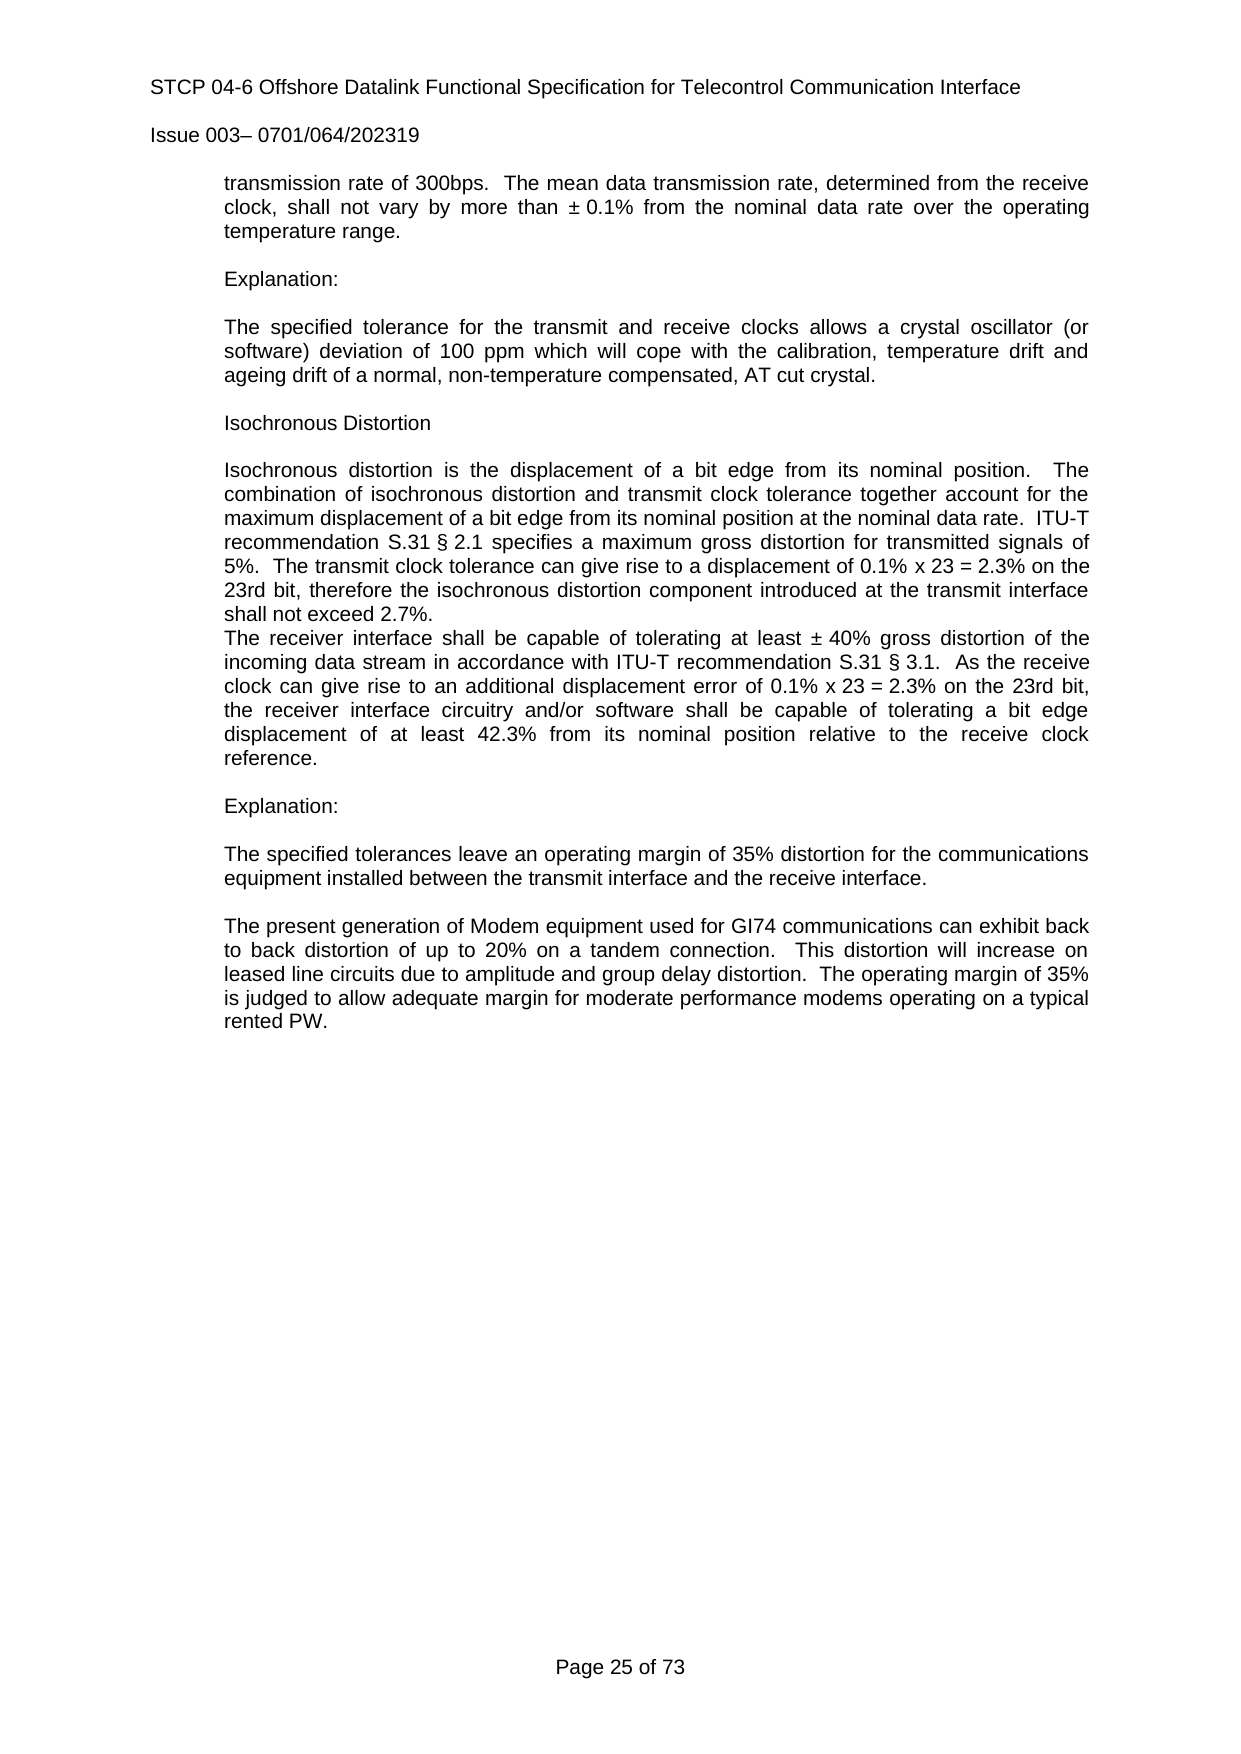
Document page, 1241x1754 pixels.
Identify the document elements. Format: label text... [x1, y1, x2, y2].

text Isochronous Distortion [150, 410, 1090, 434]
text Explanation: [150, 794, 1090, 818]
text Explanation: [150, 267, 1090, 291]
text The present generation of Modem equipment used for GI74 communications can exhibit back to back distortion of up to 20% on a tandem connection. This distortion will increase on leased line circuits due to amplitude and group delay distortion. The operating margin of 35% is judged to allow adequate margin for moderate performance modems operating on a typical rented PW. [150, 913, 1090, 1033]
text The receiver interface shall be capable of tolerating at least ± 40% gross distortion of the incoming data stream in accordance with ITU-T recommendation S.31 § 3.1. As the receive clock can give rise to an additional displacement error of 0.1% x 23 = 2.3% on the 23rd bit, the receiver interface circuitry and/or software shall be capable of tolerating a bit edge displacement of at least 42.3% from its nominal position relative to the receive clock reference. [150, 626, 1090, 770]
text The specified tolerances leave an operating margin of 35% distortion for the communications equipment installed between the transmit interface and the receive interface. [150, 842, 1090, 889]
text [150, 171, 1090, 243]
text Isochronous distortion is the displacement of a bit edge from its nominal position. The combination of isochronous distortion and transmit clock tolerance together account for the maximum displacement of a bit edge from its nominal position at the nominal data rate. ITU-T recommendation S.31 § 2.1 specifies a maximum gross distortion for transmitted signals of 5%. The transmit clock tolerance can give rise to a displacement of 0.1% x 23 = 2.3% on the 23rd bit, therefore the isochronous distortion component introduced at the transmit interface shall not exceed 2.7%. [150, 458, 1090, 626]
text The specified tolerance for the transmit and receive clocks allows a crystal oscillator (or software) deviation of 100 ppm which will cope with the calibration, temperature drift and ageing drift of a normal, non-temperature compensated, AT cut crystal. [150, 314, 1090, 386]
